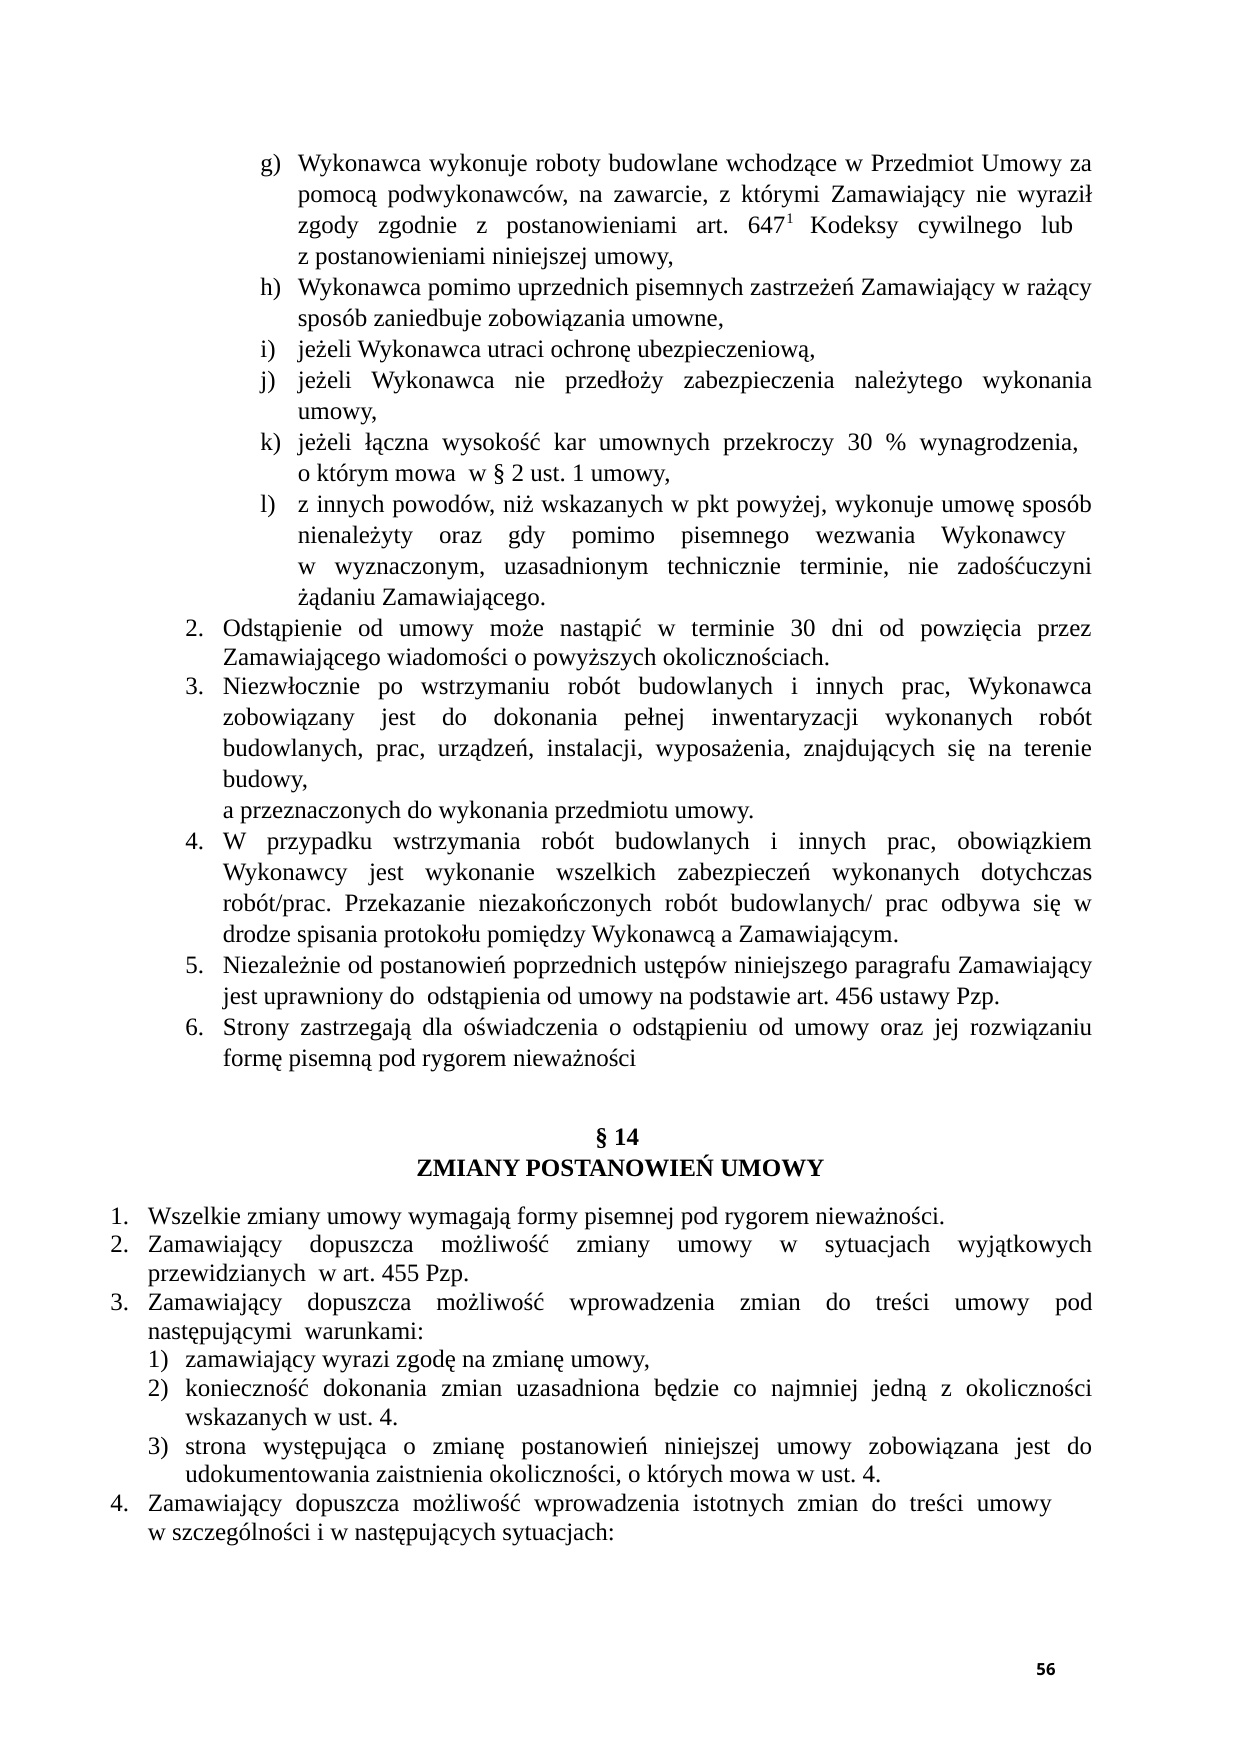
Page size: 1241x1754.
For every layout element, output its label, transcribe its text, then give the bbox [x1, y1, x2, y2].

list jeżeli Wykonawca utraci ochronę ubezpieczeniową, [260, 334, 1093, 363]
list Wykonawca wykonuje roboty budowlane wchodzące w Przedmiot Umowy za pomocą podwykonawców, na zawarcie, z którymi Zamawiający nie wyraził zgody zgodnie z postanowieniami art. 6471 Kodeksy cywilnego lub z postanowieniami niniejszej umowy, [260, 148, 1093, 269]
list strona występująca o zmianę postanowień niniejszej umowy zobowiązana jest do udokumentowania zaistnienia okoliczności, o których mowa w ust. 4. [148, 1431, 1093, 1488]
list Niezwłocznie po wstrzymaniu robót budowlanych i innych prac, Wykonawca zobowiązany jest do dokonania pełnej inwentaryzacji wykonanych robót budowlanych, prac, urządzeń, instalacji, wyposażenia, znajdujących się na terenie budowy, a przeznaczonych do wykonania przedmiotu umowy. [185, 671, 1093, 824]
list W przypadku wstrzymania robót budowlanych i innych prac, obowiązkiem Wykonawcy jest wykonanie wszelkich zabezpieczeń wykonanych dotychczas robót/prac. Przekazanie niezakończonych robót budowlanych/ prac odbywa się w drodze spisania protokołu pomiędzy Wykonawcą a Zamawiającym. [185, 826, 1093, 948]
list jeżeli Wykonawca nie przedłoży zabezpieczenia należytego wykonania umowy, [260, 365, 1093, 425]
list Zamawiający dopuszcza możliwość wprowadzenia zmian do treści umowy pod następującymi warunkami: [110, 1287, 1093, 1344]
list Wszelkie zmiany umowy wymagają formy pisemnej pod rygorem nieważności. [110, 1201, 1093, 1229]
list Niezależnie od postanowień poprzednich ustępów niniejszego paragrafu Zamawiający jest uprawniony do odstąpienia od umowy na podstawie art. 456 ustawy Pzp. [185, 950, 1093, 1010]
list Wykonawca pomimo uprzednich pisemnych zastrzeżeń Zamawiający w rażący sposób zaniedbuje zobowiązania umowne, [260, 272, 1093, 332]
list konieczność dokonania zmian uzasadniona będzie co najmniej jedną z okoliczności wskazanych w ust. 4. [148, 1373, 1093, 1431]
list Strony zastrzegają dla oświadczenia o odstąpieniu od umowy oraz jej rozwiązaniu formę pisemną pod rygorem nieważności [185, 1012, 1093, 1072]
list jeżeli łączna wysokość kar umownych przekroczy 30 % wynagrodzenia, o którym mowa w § 2 ust. 1 umowy, [260, 427, 1093, 487]
list z innych powodów, niż wskazanych w pkt powyżej, wykonuje umowę sposób nienależyty oraz gdy pomimo pisemnego wezwania Wykonawcy w wyznaczonym, uzasadnionym technicznie terminie, nie zadośćuczyni żądaniu Zamawiającego. [260, 489, 1093, 611]
list zamawiający wyrazi zgodę na zmianę umowy, [148, 1344, 1093, 1373]
list Odstąpienie od umowy może nastąpić w terminie 30 dni od powzięcia przez Zamawiającego wiadomości o powyższych okolicznościach. [185, 613, 1093, 671]
text § 14 ZMIANY POSTANOWIEŃ UMOWY [148, 1122, 1093, 1182]
list Zamawiający dopuszcza możliwość zmiany umowy w sytuacjach wyjątkowych przewidzianych w art. 455 Pzp. [110, 1229, 1093, 1287]
list Zamawiający dopuszcza możliwość wprowadzenia istotnych zmian do treści umowy w szczególności i w następujących sytuacjach: [110, 1488, 1093, 1546]
